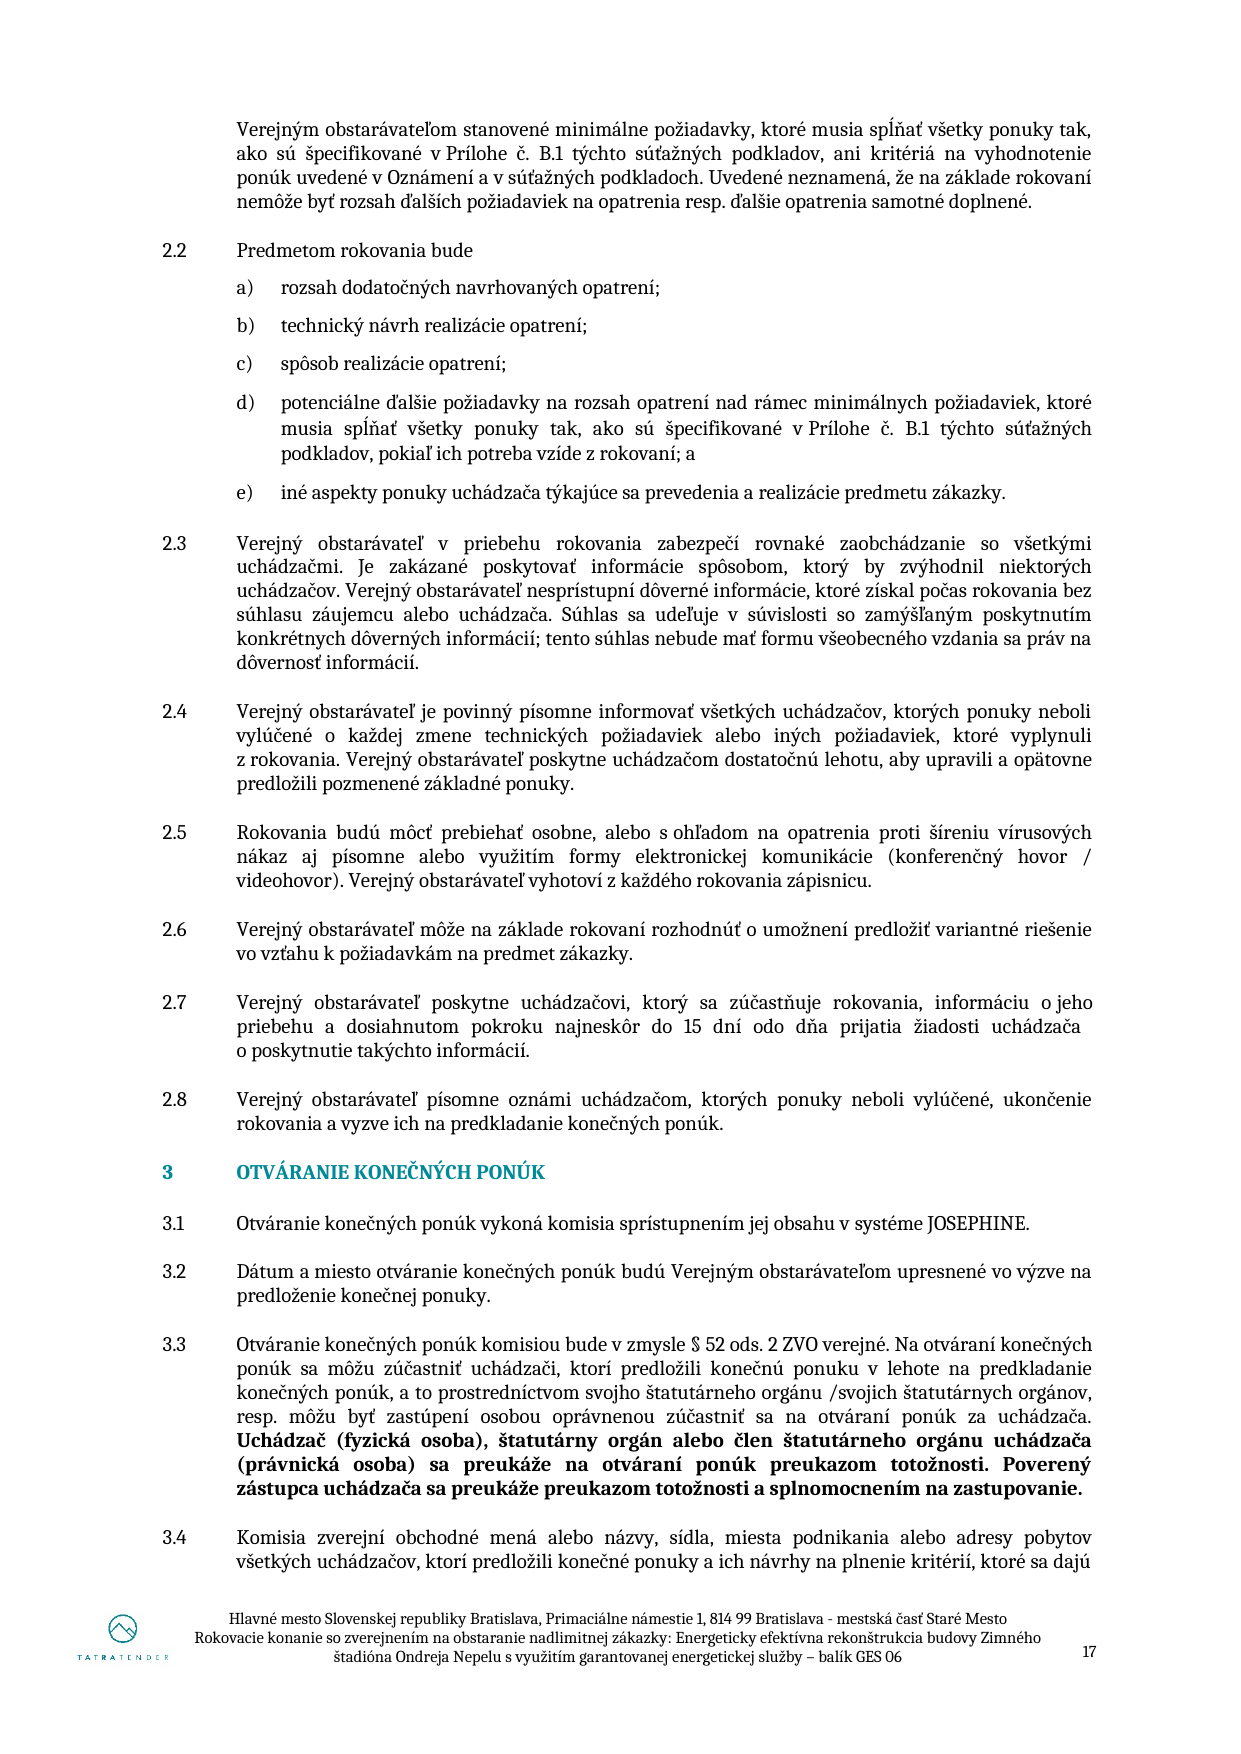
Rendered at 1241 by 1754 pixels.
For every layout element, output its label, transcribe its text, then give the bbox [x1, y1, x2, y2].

subtitle potenciálne ďalšie požiadavky na rozsah opatrení nad rámec minimálnych požiadaviek, ktoré musia spĺňať všetky ponuky tak, ako sú špecifikované v Prílohe č. B.1 týchto súťažných podkladov, pokiaľ ich potreba vzíde z rokovaní; a [236, 390, 1093, 466]
subtitle Verejný obstarávateľ písomne oznámi uchádzačom, ktorých ponuky neboli vylúčené, ukončenie rokovania a vyzve ich na predkladanie konečných ponúk. [162, 1087, 1093, 1135]
subtitle Dátum a miesto otváranie konečných ponúk budú Verejným obstarávateľom upresnené vo výzve na predloženie konečnej ponuky. [162, 1260, 1093, 1308]
subtitle Rokovania budú môcť prebiehať osobne, alebo s ohľadom na opatrenia proti šíreniu vírusových nákaz aj písomne alebo využitím formy elektronickej komunikácie (konferenčný hovor / videohovor). Verejný obstarávateľ vyhotoví z každého rokovania zápisnicu. [162, 821, 1093, 893]
subtitle Verejný obstarávateľ poskytne uchádzačovi, ktorý sa zúčastňuje rokovania, informáciu o jeho priebehu a dosiahnutom pokroku najneskôr do 15 dní odo dňa prijatia žiadosti uchádzača o poskytnutie takýchto informácií. [162, 991, 1093, 1062]
subtitle Otváranie konečných ponúk komisiou bude v zmysle § 52 ods. 2 ZVO verejné. Na otváraní konečných ponúk sa môžu zúčastniť uchádzači, ktorí predložili konečnú ponuku v lehote na predkladanie konečných ponúk, a to prostredníctvom svojho štatutárneho orgánu /svojich štatutárnych orgánov, resp. môžu byť zastúpení osobou oprávnenou zúčastniť sa na otváraní ponúk za uchádzača. Uchádzač (fyzická osoba), štatutárny orgán alebo člen štatutárneho orgánu uchádzača (právnická osoba) sa preukáže na otváraní ponúk preukazom totožnosti. Poverený zástupca uchádzača sa preukáže preukazom totožnosti a splnomocnením na zastupovanie. [162, 1333, 1093, 1501]
subtitle spôsob realizácie opatrení; [236, 352, 1093, 376]
subtitle Otváranie konečných ponúk vykoná komisia sprístupnením jej obsahu v systéme JOSEPHINE. [162, 1211, 1093, 1235]
subtitle technický návrh realizácie opatrení; [236, 314, 1093, 338]
picture [56, 1590, 189, 1684]
subtitle Verejný obstarávateľ môže na základe rokovaní rozhodnúť o umožnení predložiť variantné riešenie vo vzťahu k požiadavkám na predmet zákazky. [162, 918, 1093, 966]
subtitle Otváranie konečných ponúk [162, 1160, 1093, 1184]
subtitle Verejný obstarávateľ v priebehu rokovania zabezpečí rovnaké zaobchádzanie so všetkými uchádzačmi. Je zakázané poskytovať informácie spôsobom, ktorý by zvýhodnil niektorých uchádzačov. Verejný obstarávateľ nesprístupní dôverné informácie, ktoré získal počas rokovania bez súhlasu záujemcu alebo uchádzača. Súhlas sa udeľuje v súvislosti so zamýšľaným poskytnutím konkrétnych dôverných informácií; tento súhlas nebude mať formu všeobecného vzdania sa práv na dôvernosť informácií. [162, 531, 1093, 675]
subtitle iné aspekty ponuky uchádzača týkajúce sa prevedenia a realizácie predmetu zákazky. [236, 480, 1093, 504]
subtitle Verejný obstarávateľ je povinný písomne informovať všetkých uchádzačov, ktorých ponuky neboli vylúčené o každej zmene technických požiadaviek alebo iných požiadaviek, ktoré vyplynuli z rokovania. Verejný obstarávateľ poskytne uchádzačom dostatočnú lehotu, aby upravili a opätovne predložili pozmenené základné ponuky. [162, 700, 1093, 796]
subtitle rozsah dodatočných navrhovaných opatrení; [236, 275, 1093, 299]
subtitle Predmetom rokovania bude [162, 239, 1093, 263]
